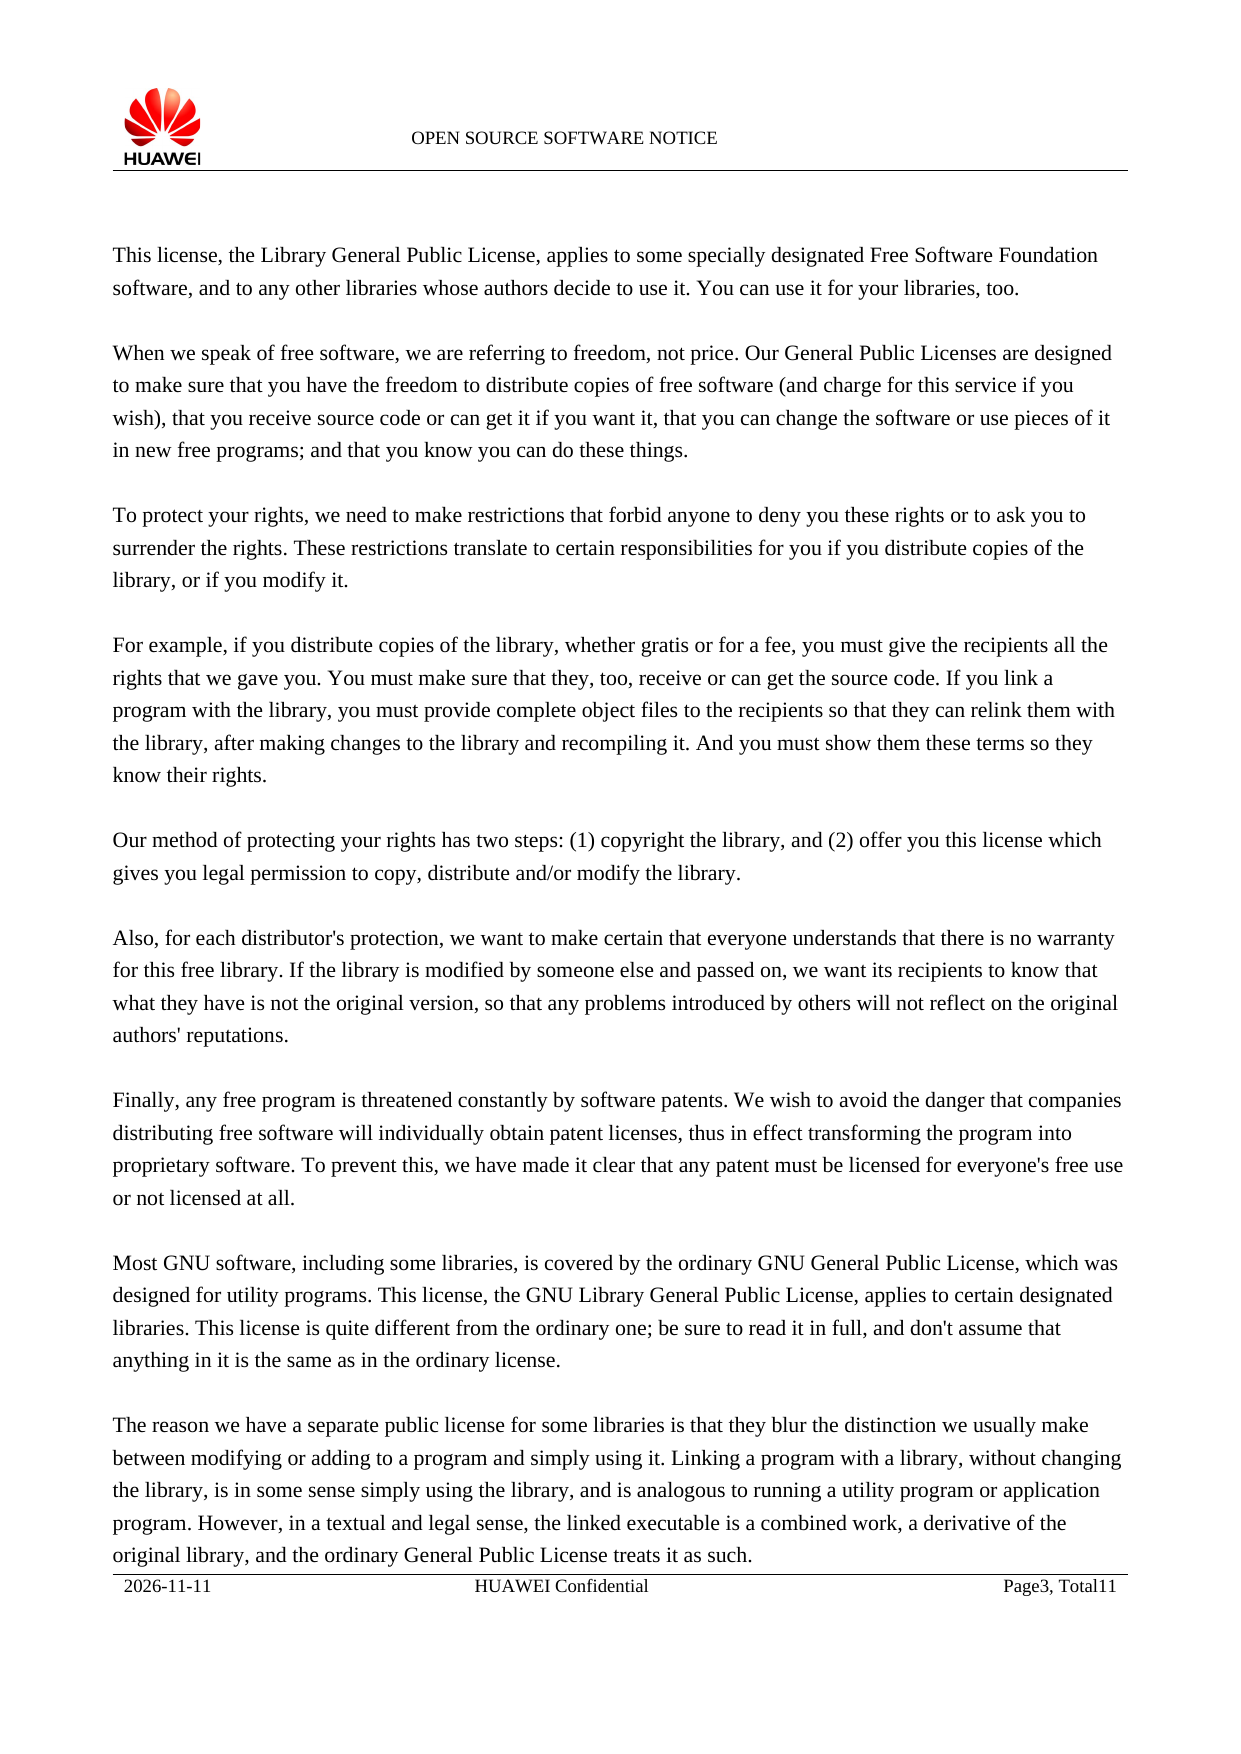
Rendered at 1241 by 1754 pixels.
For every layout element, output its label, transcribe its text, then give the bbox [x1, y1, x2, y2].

picture [124, 88, 201, 165]
